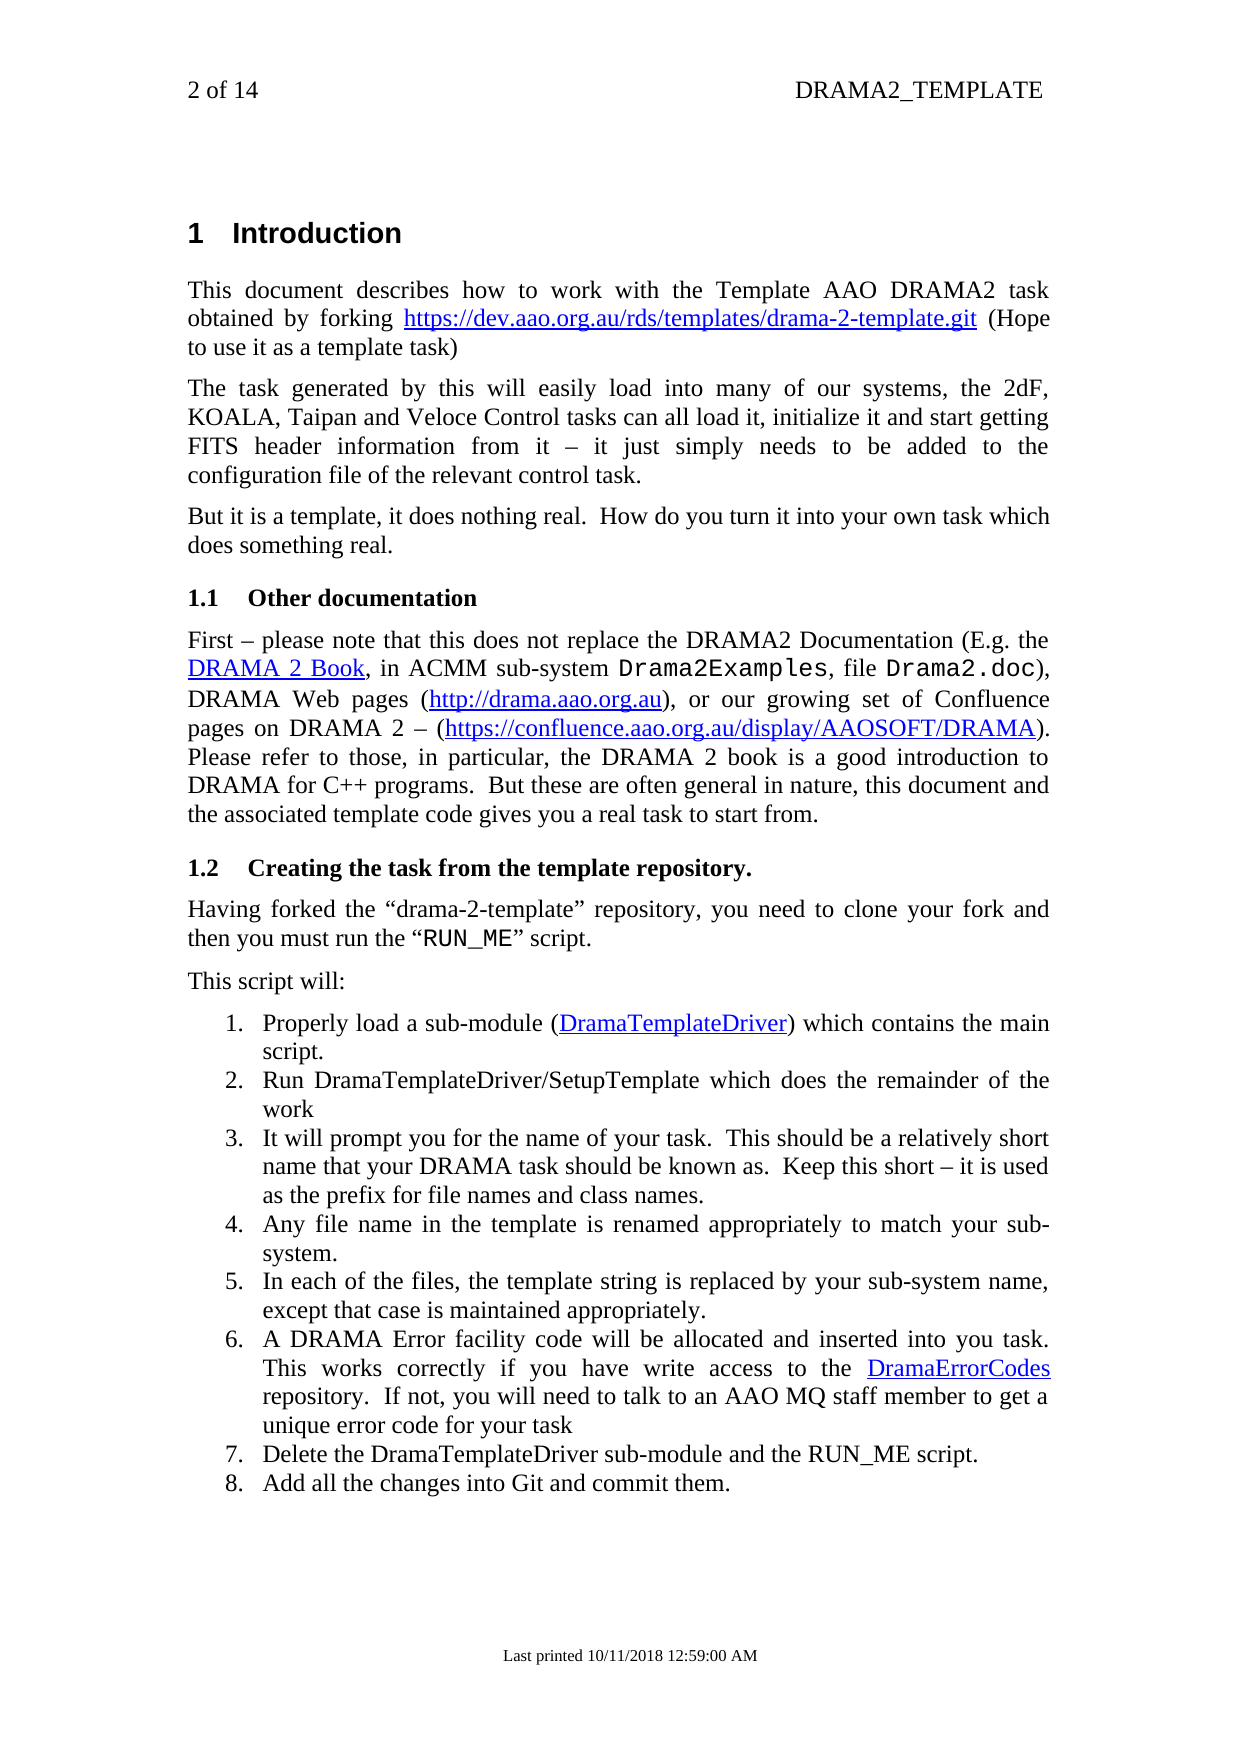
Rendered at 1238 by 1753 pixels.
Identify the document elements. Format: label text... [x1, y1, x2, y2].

list Delete the DramaTemplateDriver sub-module and the RUN_ME script. [225, 1439, 1050, 1468]
subtitle Other documentation [187, 583, 1050, 612]
list Properly load a sub-module (DramaTemplateDriver) which contains the main script. [225, 1008, 1050, 1065]
text First – please note that this does not replace the DRAMA2 Documentation (E.g. the DRAMA 2 Book, in ACMM sub-system Drama2Examples, file Drama2.doc), DRAMA Web pages (http://drama.aao.org.au), or our growing set of Confluence pages on DRAMA 2 – (https://confluence.aao.org.au/display/AAOSOFT/DRAMA). Please refer to those, in particular, the DRAMA 2 book is a good introduction to DRAMA for C++ programs. But these are often general in nature, this document and the associated template code gives you a real task to start from. [187, 625, 1050, 828]
text This document describes how to work with the Template AAO DRAMA2 task obtained by forking https://dev.aao.org.au/rds/templates/drama-2-template.git (Hope to use it as a template task) [187, 275, 1050, 361]
subtitle Introduction [187, 216, 1050, 250]
text The task generated by this will easily load into many of our systems, the 2dF, KOALA, Taipan and Veloce Control tasks can all load it, initialize it and start getting FITS header information from it – it just simply needs to be added to the configuration file of the relevant control task. [187, 373, 1050, 488]
subtitle Creating the task from the template repository. [187, 853, 1050, 882]
list It will prompt you for the name of your task. This should be a relatively short name that your DRAMA task should be known as. Keep this short – it is used as the prefix for file names and class names. [225, 1123, 1050, 1209]
text Having forked the “drama-2-template” repository, you need to clone your fork and then you must run the “RUN_ME” script. [187, 894, 1050, 954]
list Add all the changes into Git and commit them. [225, 1468, 1050, 1496]
list Run DramaTemplateDriver/SetupTemplate which does the remainder of the work [225, 1065, 1050, 1123]
text This script will: [187, 966, 1050, 995]
text But it is a template, it does nothing real. How do you turn it into your own task which does something real. [187, 501, 1050, 558]
list Any file name in the template is renamed appropriately to match your sub-system. [225, 1209, 1050, 1266]
list A DRAMA Error facility code will be allocated and inserted into you task. This works correctly if you have write access to the DramaErrorCodes repository. If not, you will need to talk to an AAO MQ staff member to get a unique error code for your task [225, 1324, 1050, 1439]
list In each of the files, the template string is replaced by your sub-system name, except that case is maintained appropriately. [225, 1266, 1050, 1324]
